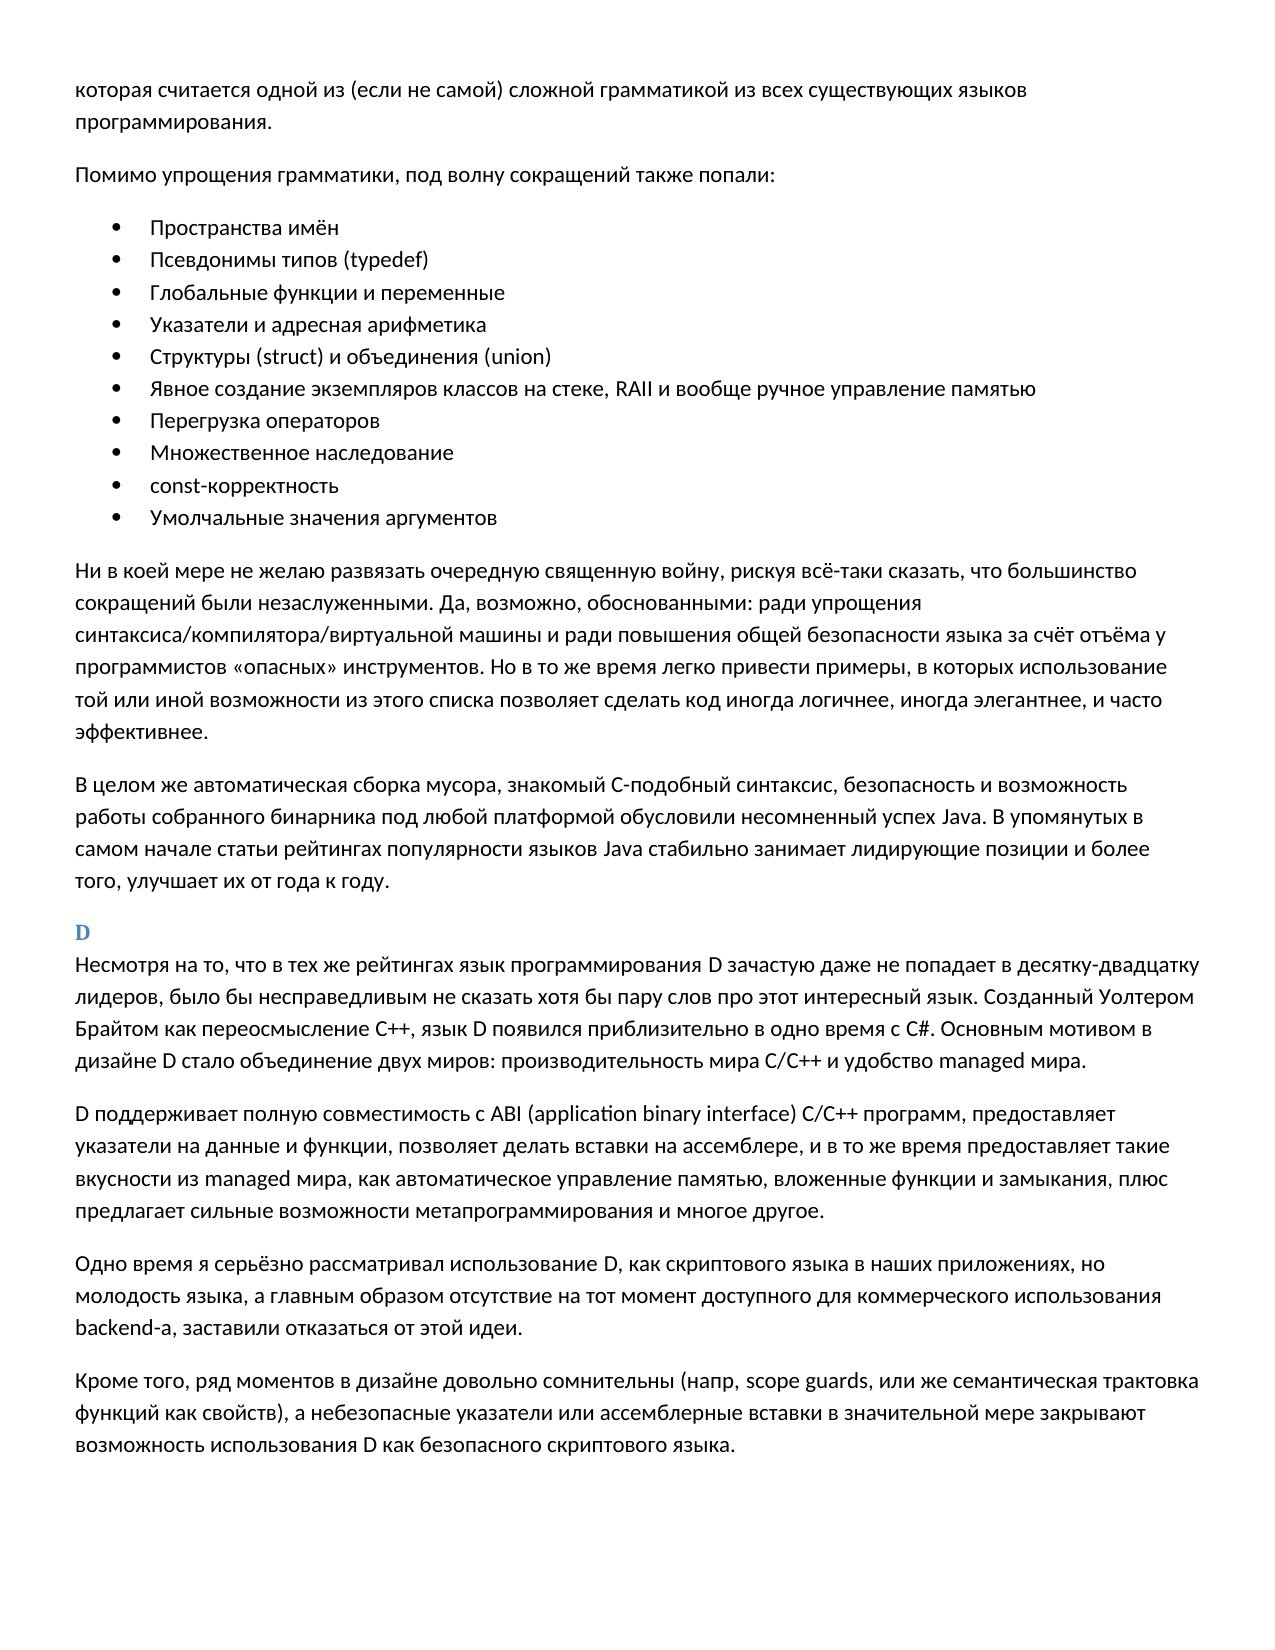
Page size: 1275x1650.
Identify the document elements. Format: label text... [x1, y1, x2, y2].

text Одно время я серьёзно рассматривал использование D, как скриптового языка в наших приложениях, но молодость языка, а главным образом отсутствие на тот момент доступного для коммерческого использования backend-а, заставили отказаться от этой идеи. [75, 1249, 1200, 1341]
text Несмотря на то, что в тех же рейтингах язык программирования D зачастую даже не попадает в десятку-двадцатку лидеров, было бы несправедливым не сказать хотя бы пару слов про этот интересный язык. Созданный Уолтером Брайтом как переосмысление C++, язык D появился приблизительно в одно время с C#. Основным мотивом в дизайне D стало объединение двух миров: производительность мира С/C++ и удобство managed мира. [75, 950, 1200, 1074]
text Помимо упрощения грамматики, под волну сокращений также попали: [75, 160, 1200, 188]
list Перегрузка операторов [112, 406, 1200, 434]
list Явное создание экземпляров классов на стеке, RAII и вообще ручное управление памятью [112, 374, 1200, 402]
list Псевдонимы типов (typedef) [112, 245, 1200, 273]
list Пространства имён [112, 213, 1200, 241]
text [75, 75, 1200, 135]
list Множественное наследование [112, 438, 1200, 467]
text Кроме того, ряд моментов в дизайне довольно сомнительны (напр, scope guards, или же семантическая трактовка функций как свойств), а небезопасные указатели или ассемблерные вставки в значительной мере закрывают возможность использования D как безопасного скриптового языка. [75, 1366, 1200, 1459]
text В целом же автоматическая сборка мусора, знакомый С-подобный синтаксис, безопасность и возможность работы собранного бинарника под любой платформой обусловили несомненный успех Java. В упомянутых в самом начале статьи рейтингах популярности языков Java стабильно занимает лидирующие позиции и более того, улучшает их от года к году. [75, 770, 1200, 894]
list Умолчальные значения аргументов [112, 503, 1200, 531]
list Структуры (struct) и объединения (union) [112, 342, 1200, 370]
list Указатели и адресная арифметика [112, 310, 1200, 338]
text Ни в коей мере не желаю развязать очередную священную войну, рискуя всё-таки сказать, что большинство сокращений были незаслуженными. Да, возможно, обоснованными: ради упрощения синтаксиса/компилятора/виртуальной машины и ради повышения общей безопасности языка за счёт отъёма у программистов «опасных» инструментов. Но в то же время легко привести примеры, в которых использование той или иной возможности из этого списка позволяет сделать код иногда логичнее, иногда элегантнее, и часто эффективнее. [75, 556, 1200, 745]
list const-корректность [112, 471, 1200, 499]
text D поддерживает полную совместимость с ABI (application binary interface) С/С++ программ, предоставляет указатели на данные и функции, позволяет делать вставки на ассемблере, и в то же время предоставляет такие вкусности из managed мира, как автоматическое управление памятью, вложенные функции и замыкания, плюс предлагает сильные возможности метапрограммирования и многое другое. [75, 1099, 1200, 1224]
subtitle D [75, 919, 1200, 946]
list Глобальные функции и переменные [112, 278, 1200, 306]
